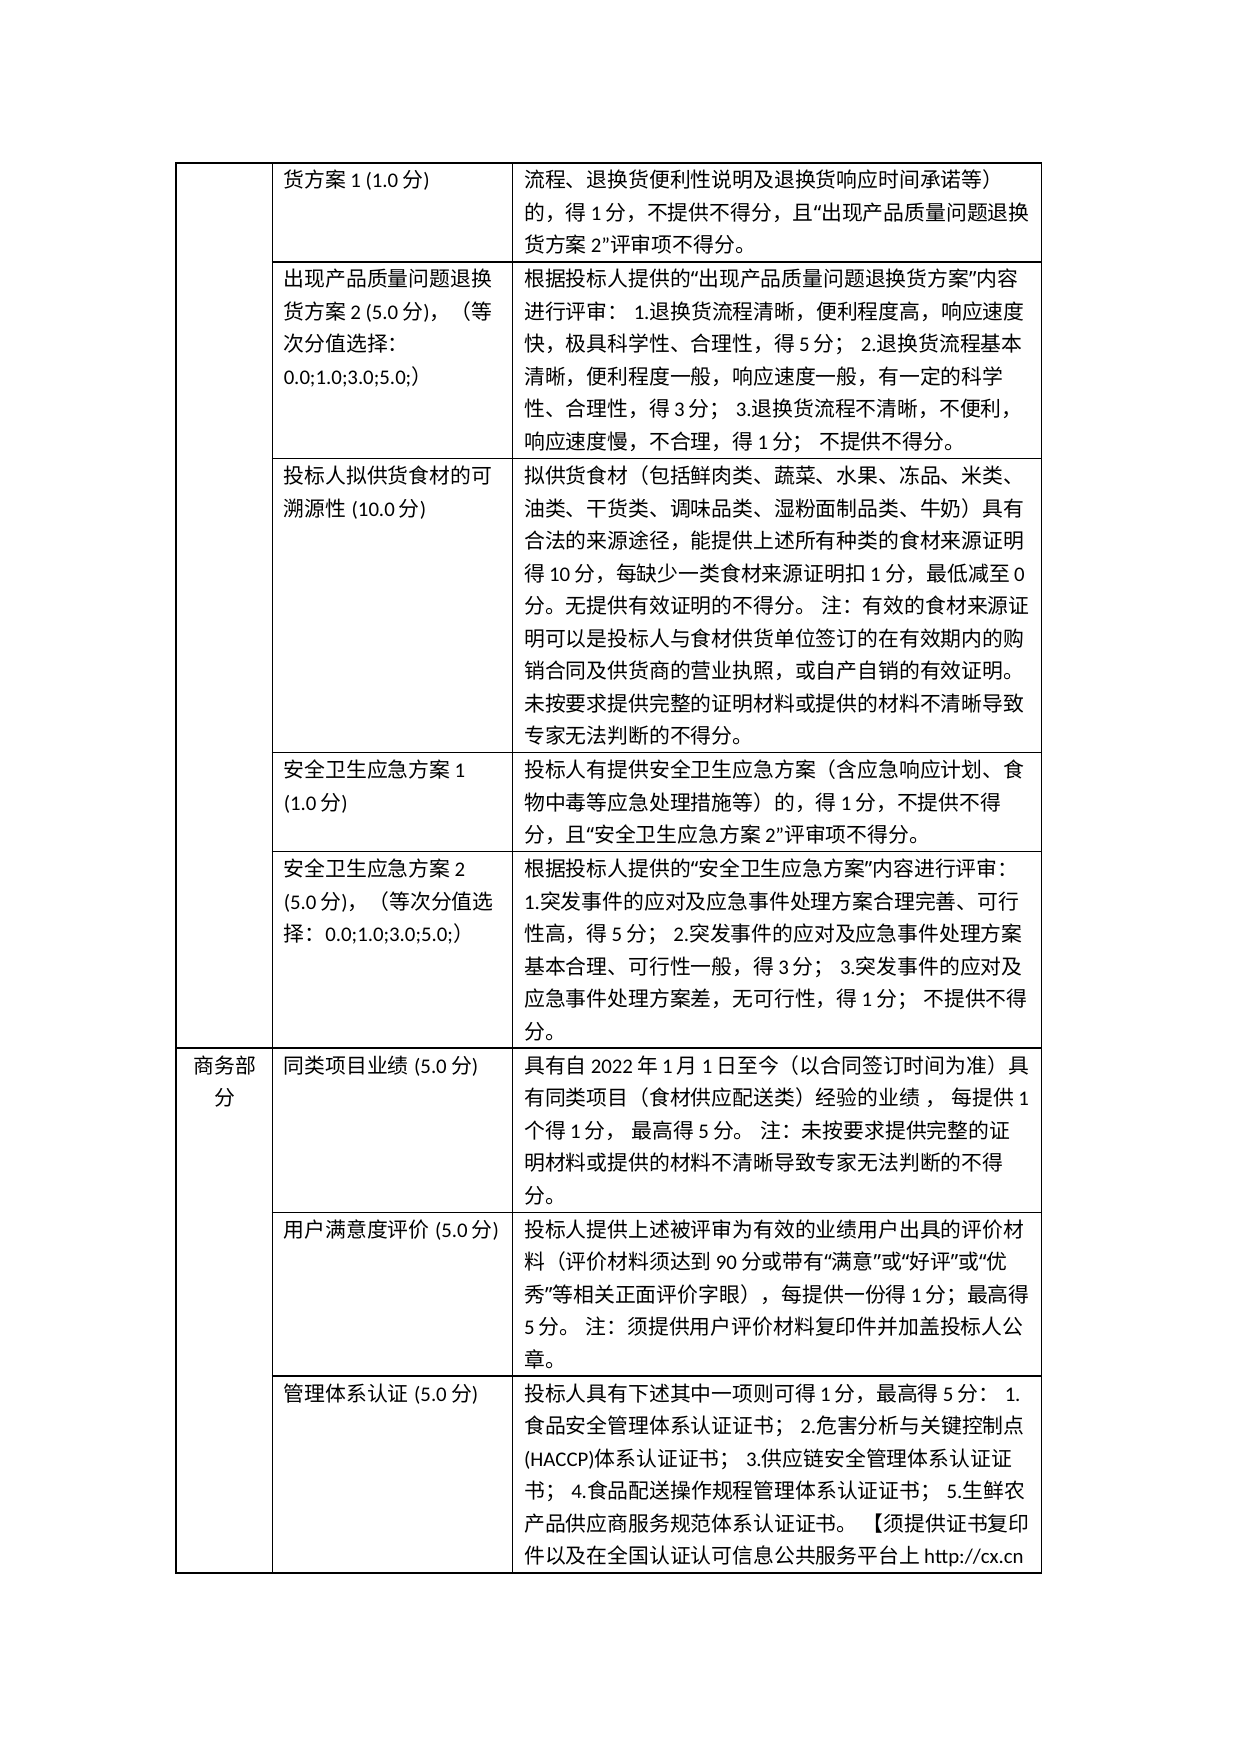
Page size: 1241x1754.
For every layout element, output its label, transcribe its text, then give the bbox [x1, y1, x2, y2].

table_cell 投标人提供上述被评审为有效的业绩用户出具的评价材料（评价材料须达到90分或带有“满意”或“好评”或“优秀”等相关正面评价字眼），每提供一份得1分；最高得5分。 注：须提供用户评价材料复印件并加盖投标人公章。 [513, 1213, 1041, 1375]
table_cell 安全卫生应急方案2 (5.0分)，（等次分值选择：0.0;1.0;3.0;5.0;） [273, 852, 512, 1047]
table_cell 管理体系认证 (5.0分) [273, 1377, 512, 1572]
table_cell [513, 1377, 1041, 1572]
table_cell 根据投标人提供的“出现产品质量问题退换货方案”内容进行评审： 1.退换货流程清晰，便利程度高，响应速度快，极具科学性、合理性，得5分； 2.退换货流程基本清晰，便利程度一般，响应速度一般，有一定的科学性、合理性，得3分； 3.退换货流程不清晰，不便利，响应速度慢，不合理，得1分； 不提供不得分。 [513, 263, 1041, 458]
table_cell 安全卫生应急方案1 (1.0分) [273, 753, 512, 851]
table_cell 投标人拟供货食材的可溯源性 (10.0分) [273, 459, 512, 752]
table_cell 商务部分 [177, 1049, 272, 1572]
table_cell 拟供货食材（包括鲜肉类、蔬菜、水果、冻品、米类、油类、干货类、调味品类、湿粉面制品类、牛奶）具有合法的来源途径，能提供上述所有种类的食材来源证明得10分，每缺少一类食材来源证明扣1分，最低减至0分。无提供有效证明的不得分。 注：有效的食材来源证明可以是投标人与食材供货单位签订的在有效期内的购销合同及供货商的营业执照，或自产自销的有效证明。未按要求提供完整的证明材料或提供的材料不清晰导致专家无法判断的不得分。 [513, 459, 1041, 752]
table_cell 投标人有提供安全卫生应急方案（含应急响应计划、食物中毒等应急处理措施等）的，得1分，不提供不得分，且“安全卫生应急方案2”评审项不得分。 [513, 753, 1041, 851]
table_cell 出现产品质量问题退换货方案2 (5.0分)，（等次分值选择：0.0;1.0;3.0;5.0;） [273, 263, 512, 458]
table_cell 用户满意度评价 (5.0分) [273, 1213, 512, 1375]
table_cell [513, 164, 1041, 261]
table_cell 具有自2022年1月1日至今（以合同签订时间为准）具有同类项目（食材供应配送类）经验的业绩 ， 每提供1个得1分， 最高得5分。 注：未按要求提供完整的证明材料或提供的材料不清晰导致专家无法判断的不得分。 [513, 1049, 1041, 1211]
table_cell 同类项目业绩 (5.0分) [273, 1049, 512, 1211]
table_cell 根据投标人提供的“安全卫生应急方案”内容进行评审： 1.突发事件的应对及应急事件处理方案合理完善、可行性高，得5分； 2.突发事件的应对及应急事件处理方案基本合理、可行性一般，得3分； 3.突发事件的应对及应急事件处理方案差，无可行性，得1分； 不提供不得分。 [513, 852, 1041, 1047]
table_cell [273, 164, 512, 261]
